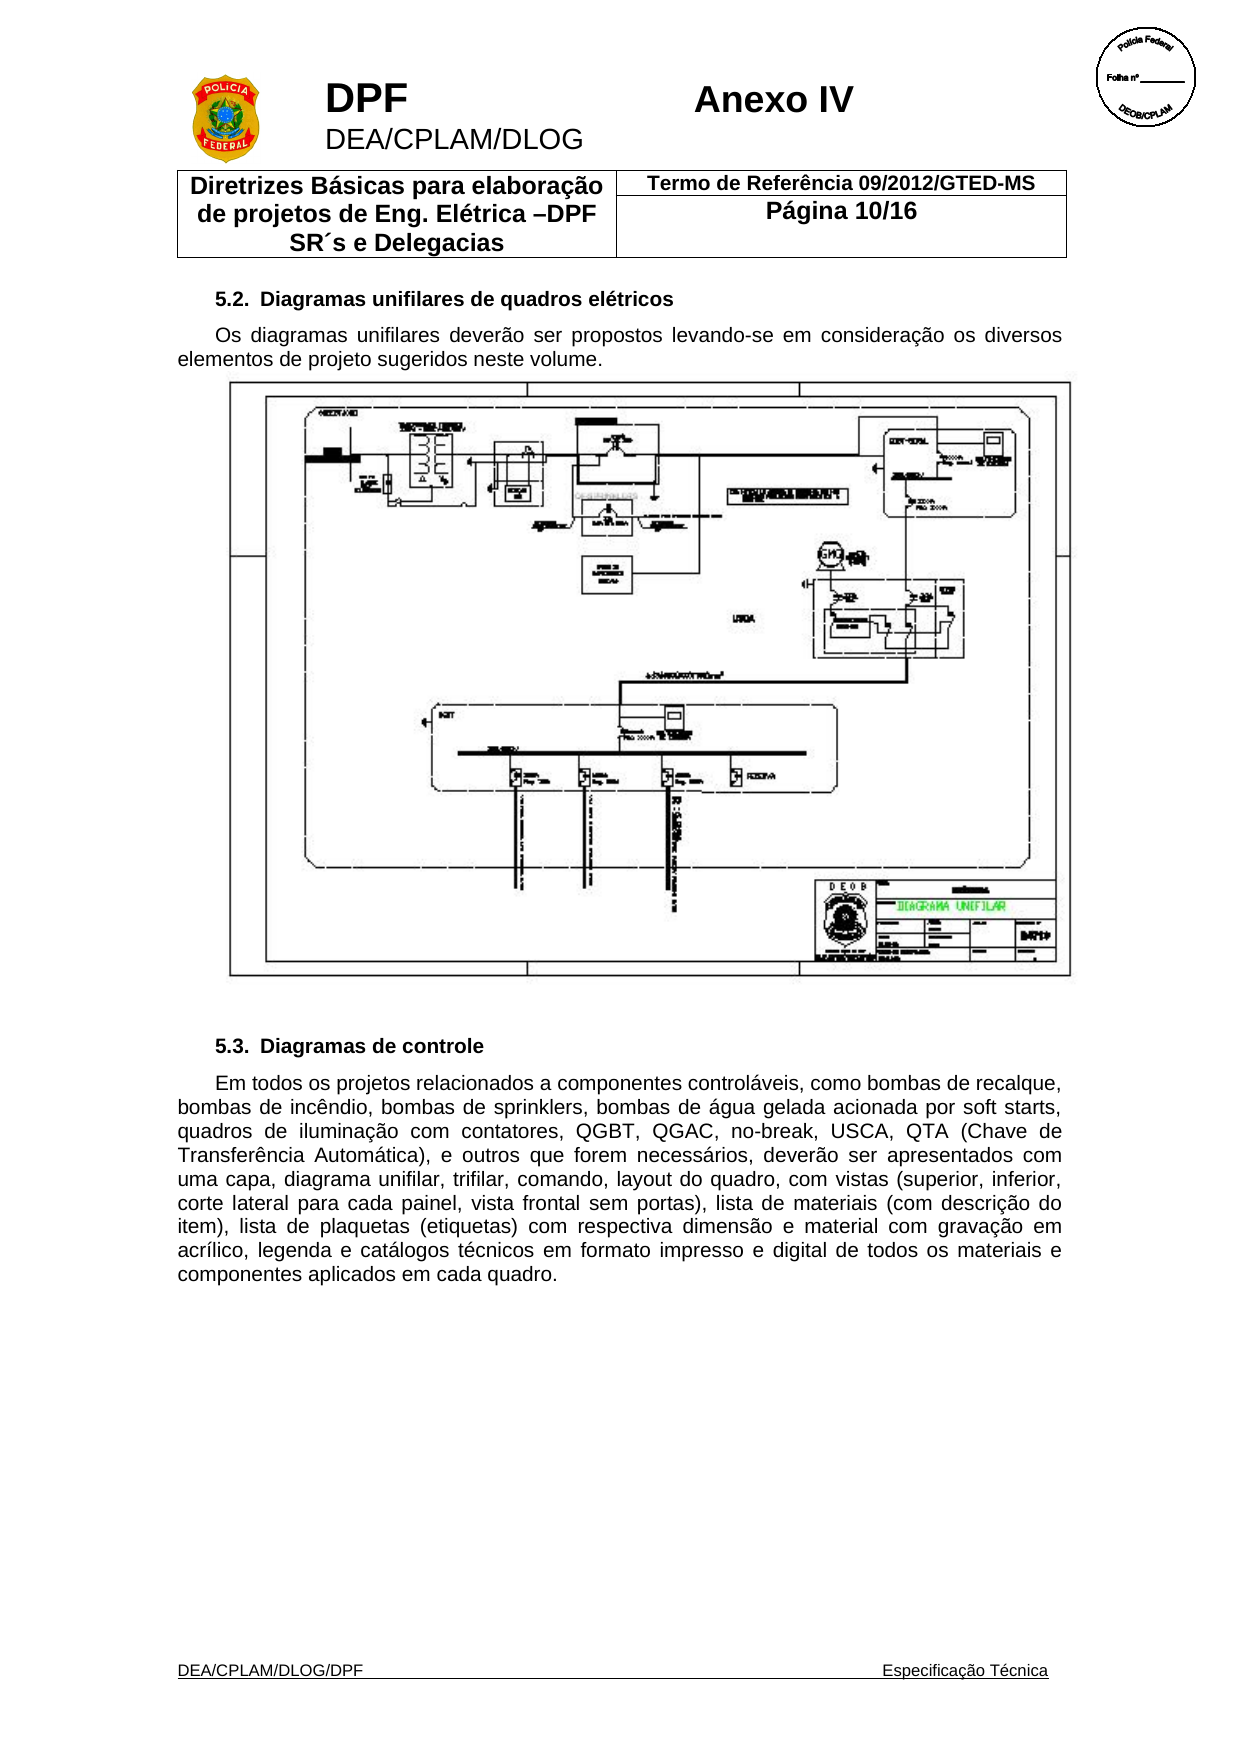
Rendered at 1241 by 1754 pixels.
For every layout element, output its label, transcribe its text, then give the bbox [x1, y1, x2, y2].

text Os diagramas unifilares deverão ser propostos levando-se em consideração os diversos elementos de projeto sugeridos neste volume. [177, 323, 1063, 371]
picture [214, 371, 1079, 986]
subtitle Diagramas de controle [215, 1034, 1063, 1058]
subtitle Diagramas unifilares de quadros elétricos [215, 287, 1063, 311]
text Em todos os projetos relacionados a componentes controláveis, como bombas de recalque, bombas de incêndio, bombas de sprinklers, bombas de água gelada acionada por soft starts, quadros de iluminação com contatores, QGBT, QGAC, no-break, USCA, QTA (Chave de Transferência Automática), e outros que forem necessários, deverão ser apresentados com uma capa, diagrama unifilar, trifilar, comando, layout do quadro, com vistas (superior, inferior, corte lateral para cada painel, vista frontal sem portas), lista de materiais (com descrição do item), lista de plaquetas (etiquetas) com respectiva dimensão e material com gravação em acrílico, legenda e catálogos técnicos em formato impresso e digital de todos os materiais e componentes aplicados em cada quadro. [177, 1071, 1063, 1286]
picture [1077, 17, 1218, 156]
